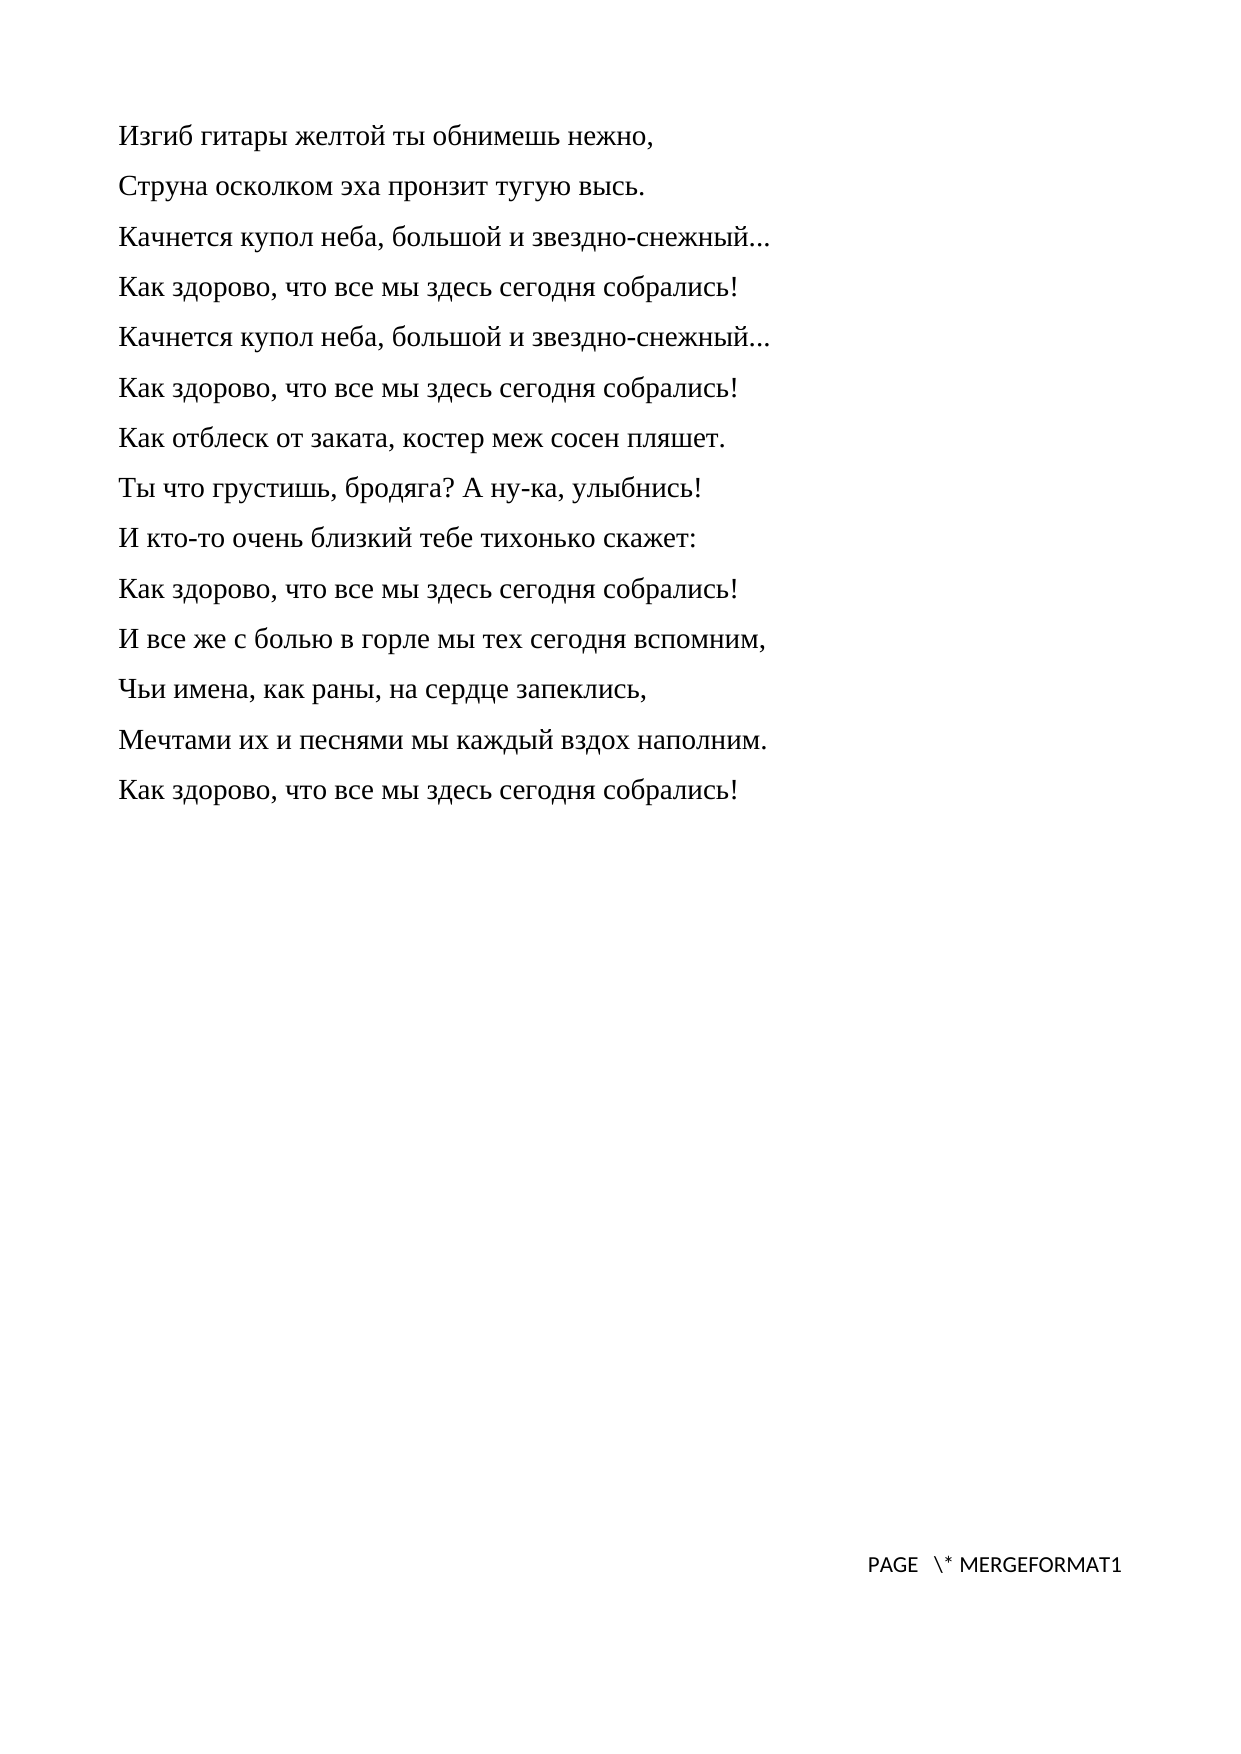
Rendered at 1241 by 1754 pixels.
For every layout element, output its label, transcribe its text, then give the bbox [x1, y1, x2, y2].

text Изгиб гитары желтой ты обнимешь нежно, Струна осколком эха пронзит тугую высь. Качнется купол неба, большой и звездно-снежный... Как здорово, что все мы здесь сегодня собрались! Качнется купол неба, большой и звездно-снежный... Как здорово, что все мы здесь сегодня собрались! Как отблеск от заката, костер меж сосен пляшет. Ты что грустишь, бродяга? А ну-ка, улыбнись! И кто-то очень близкий тебе тихонько скажет: Как здорово, что все мы здесь сегодня собрались! И все же с болью в горле мы тех сегодня вспомним, Чьи имена, как раны, на сердце запеклись, Мечтами их и песнями мы каждый вздох наполним. Как здорово, что все мы здесь сегодня собрались! [118, 118, 1122, 806]
